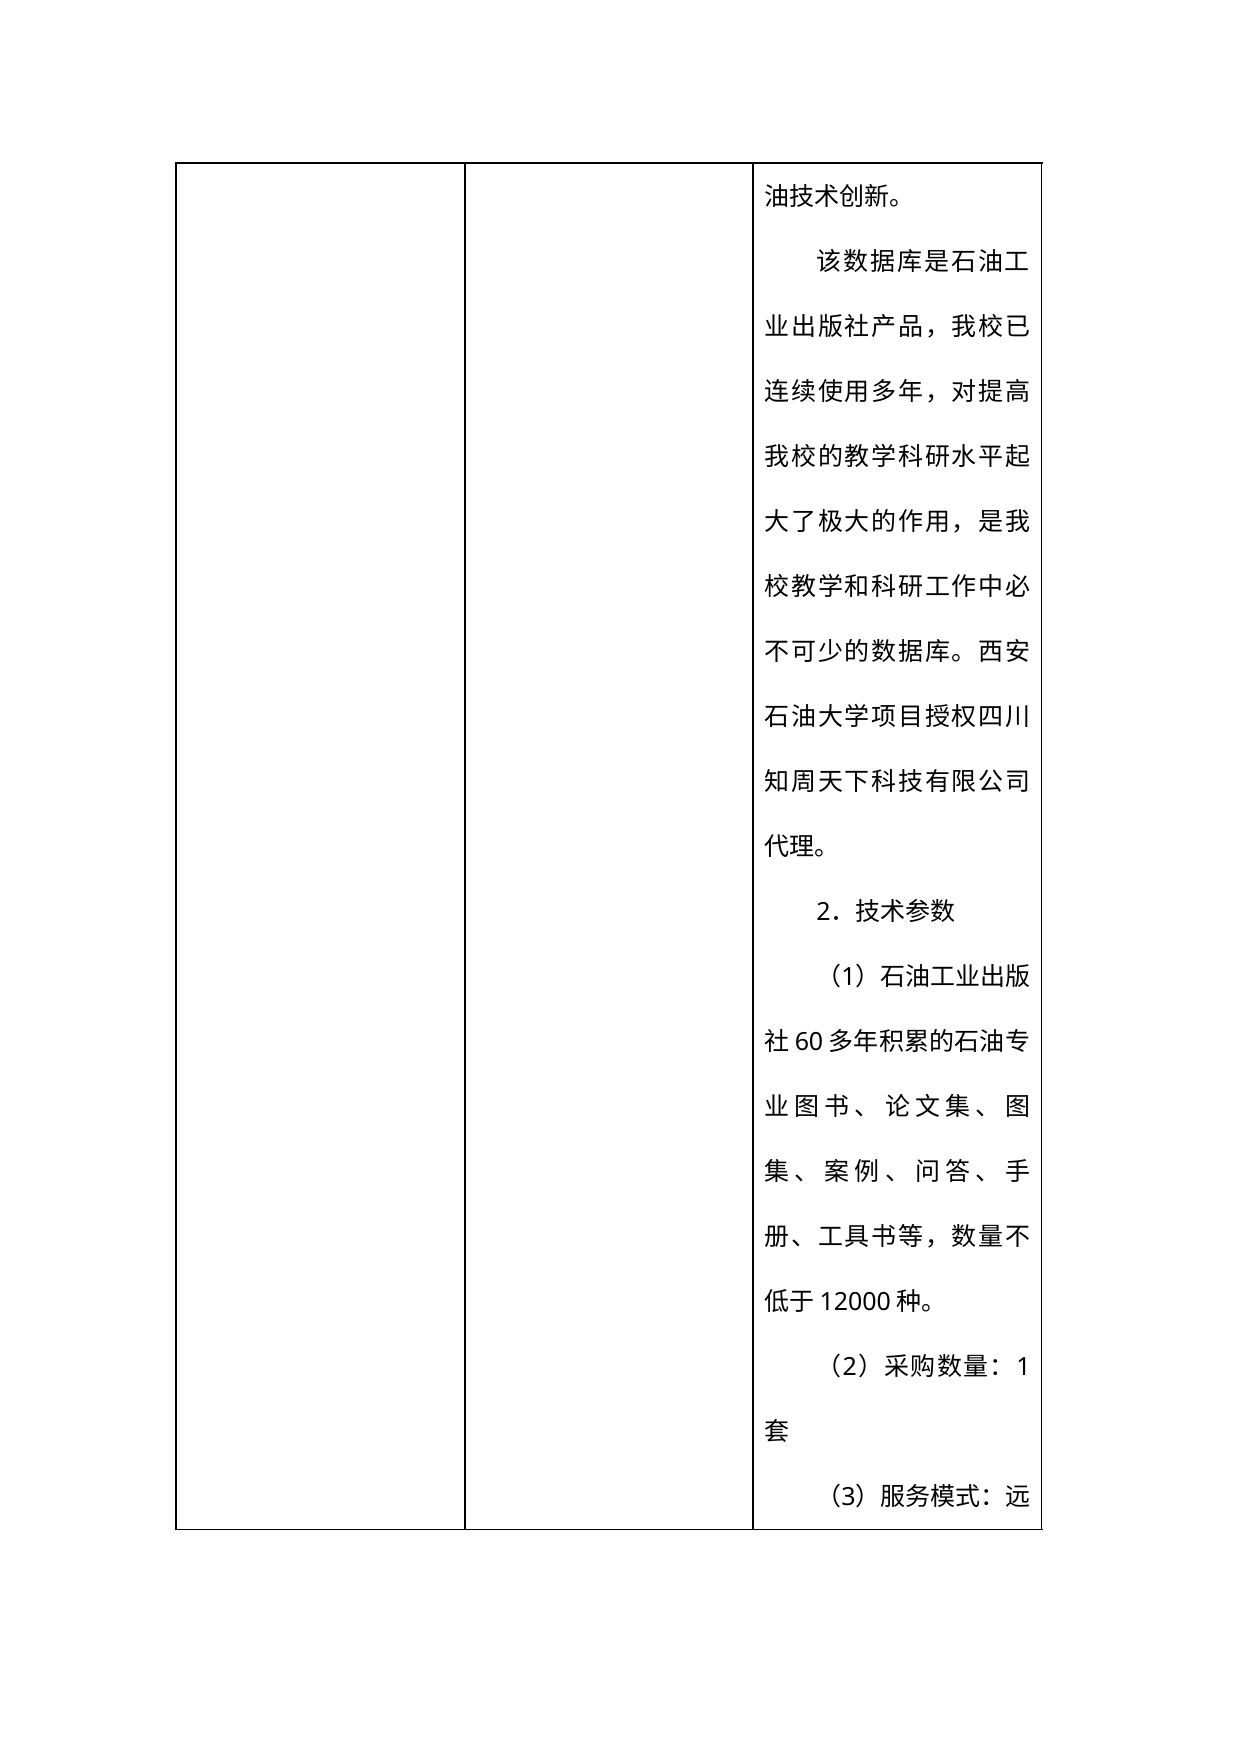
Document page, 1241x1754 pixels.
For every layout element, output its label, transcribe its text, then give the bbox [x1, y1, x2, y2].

table_cell [177, 164, 464, 1528]
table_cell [754, 164, 1041, 1528]
table_cell 1 [466, 164, 752, 1528]
